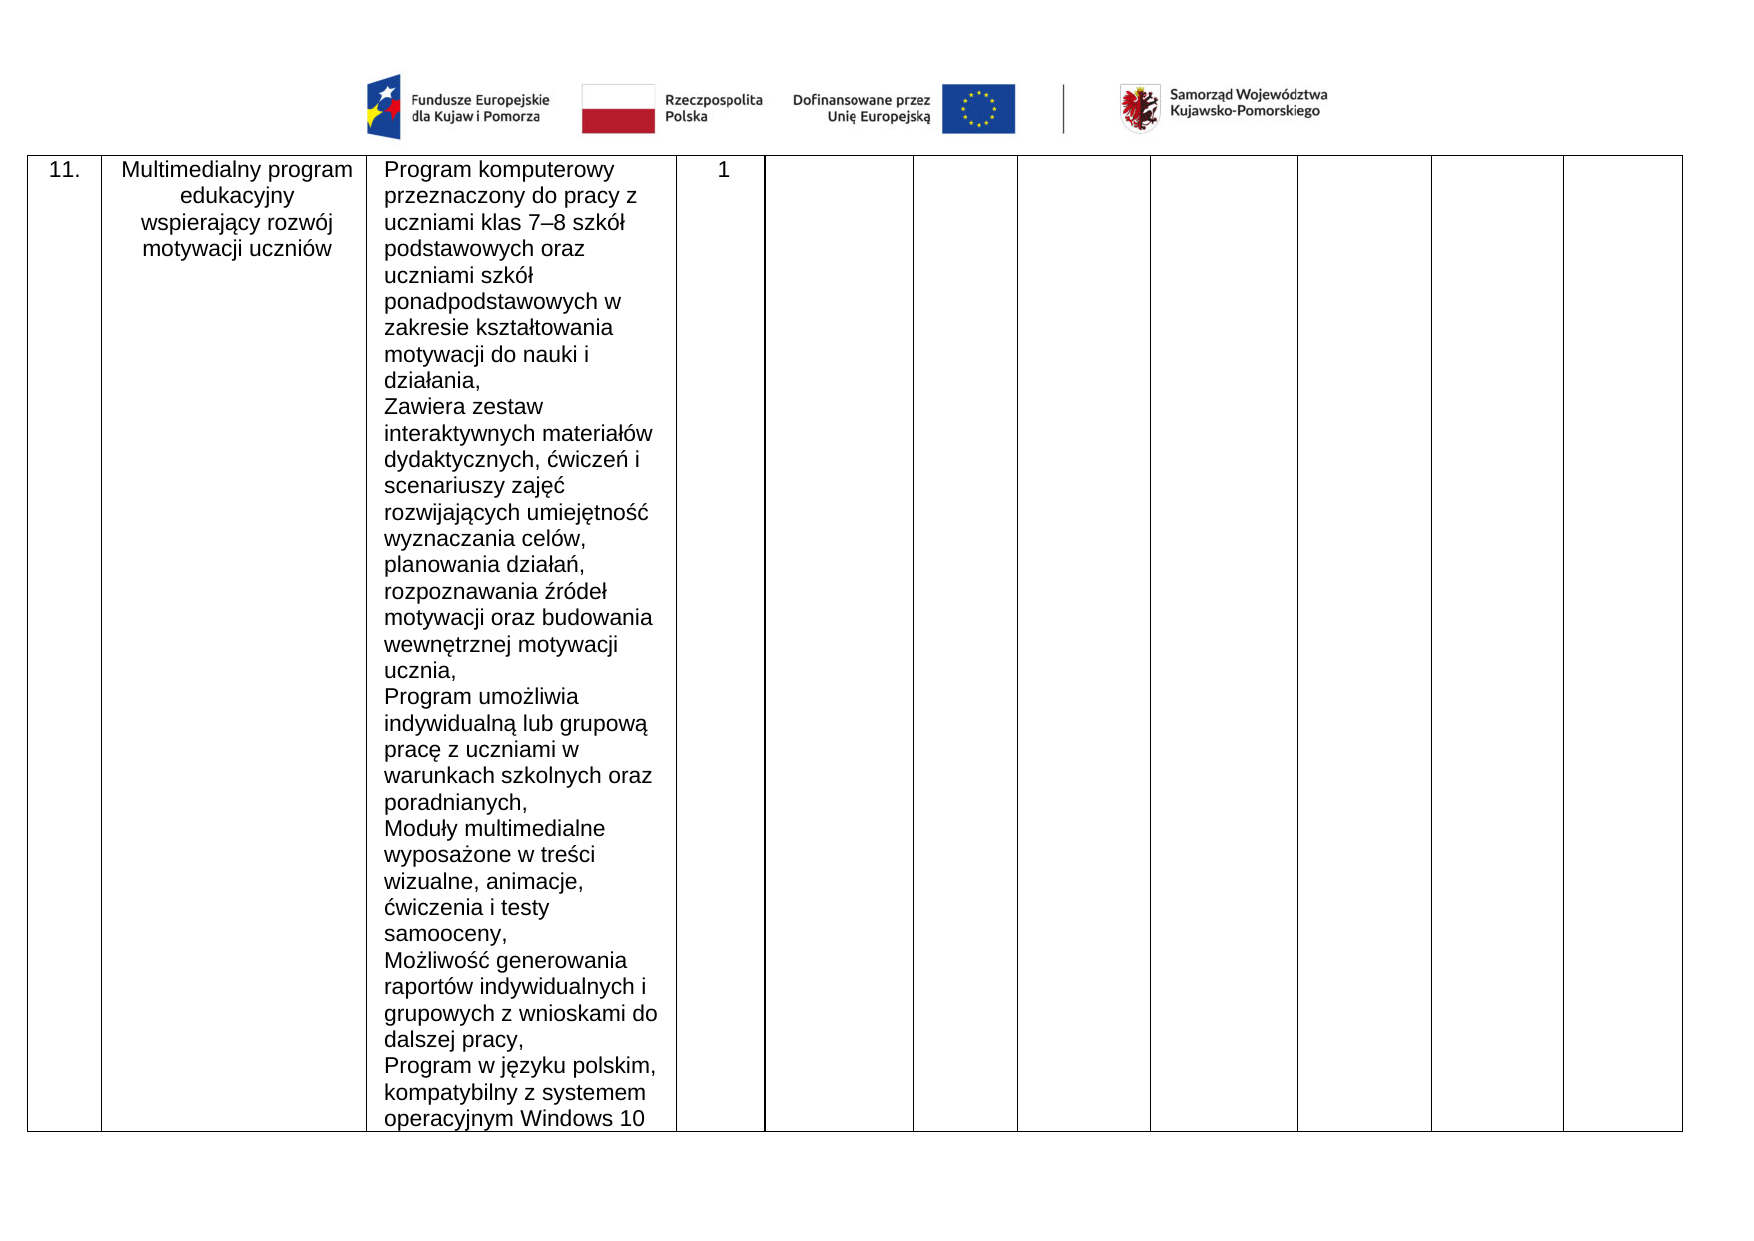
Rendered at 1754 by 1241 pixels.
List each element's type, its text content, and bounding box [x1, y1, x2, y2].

table_cell Multimedialny program edukacyjny wspierający rozwój motywacji uczniów [102, 156, 366, 1131]
table_cell [766, 156, 913, 1131]
table_cell [1564, 156, 1682, 1131]
table_cell [1151, 156, 1297, 1131]
table_cell [28, 156, 101, 1131]
picture [351, 59, 1359, 155]
table_cell [1432, 156, 1563, 1131]
table_cell [1018, 156, 1150, 1131]
table_cell 1 [677, 156, 764, 1131]
table_cell [914, 156, 1017, 1131]
table_cell [1298, 156, 1431, 1131]
